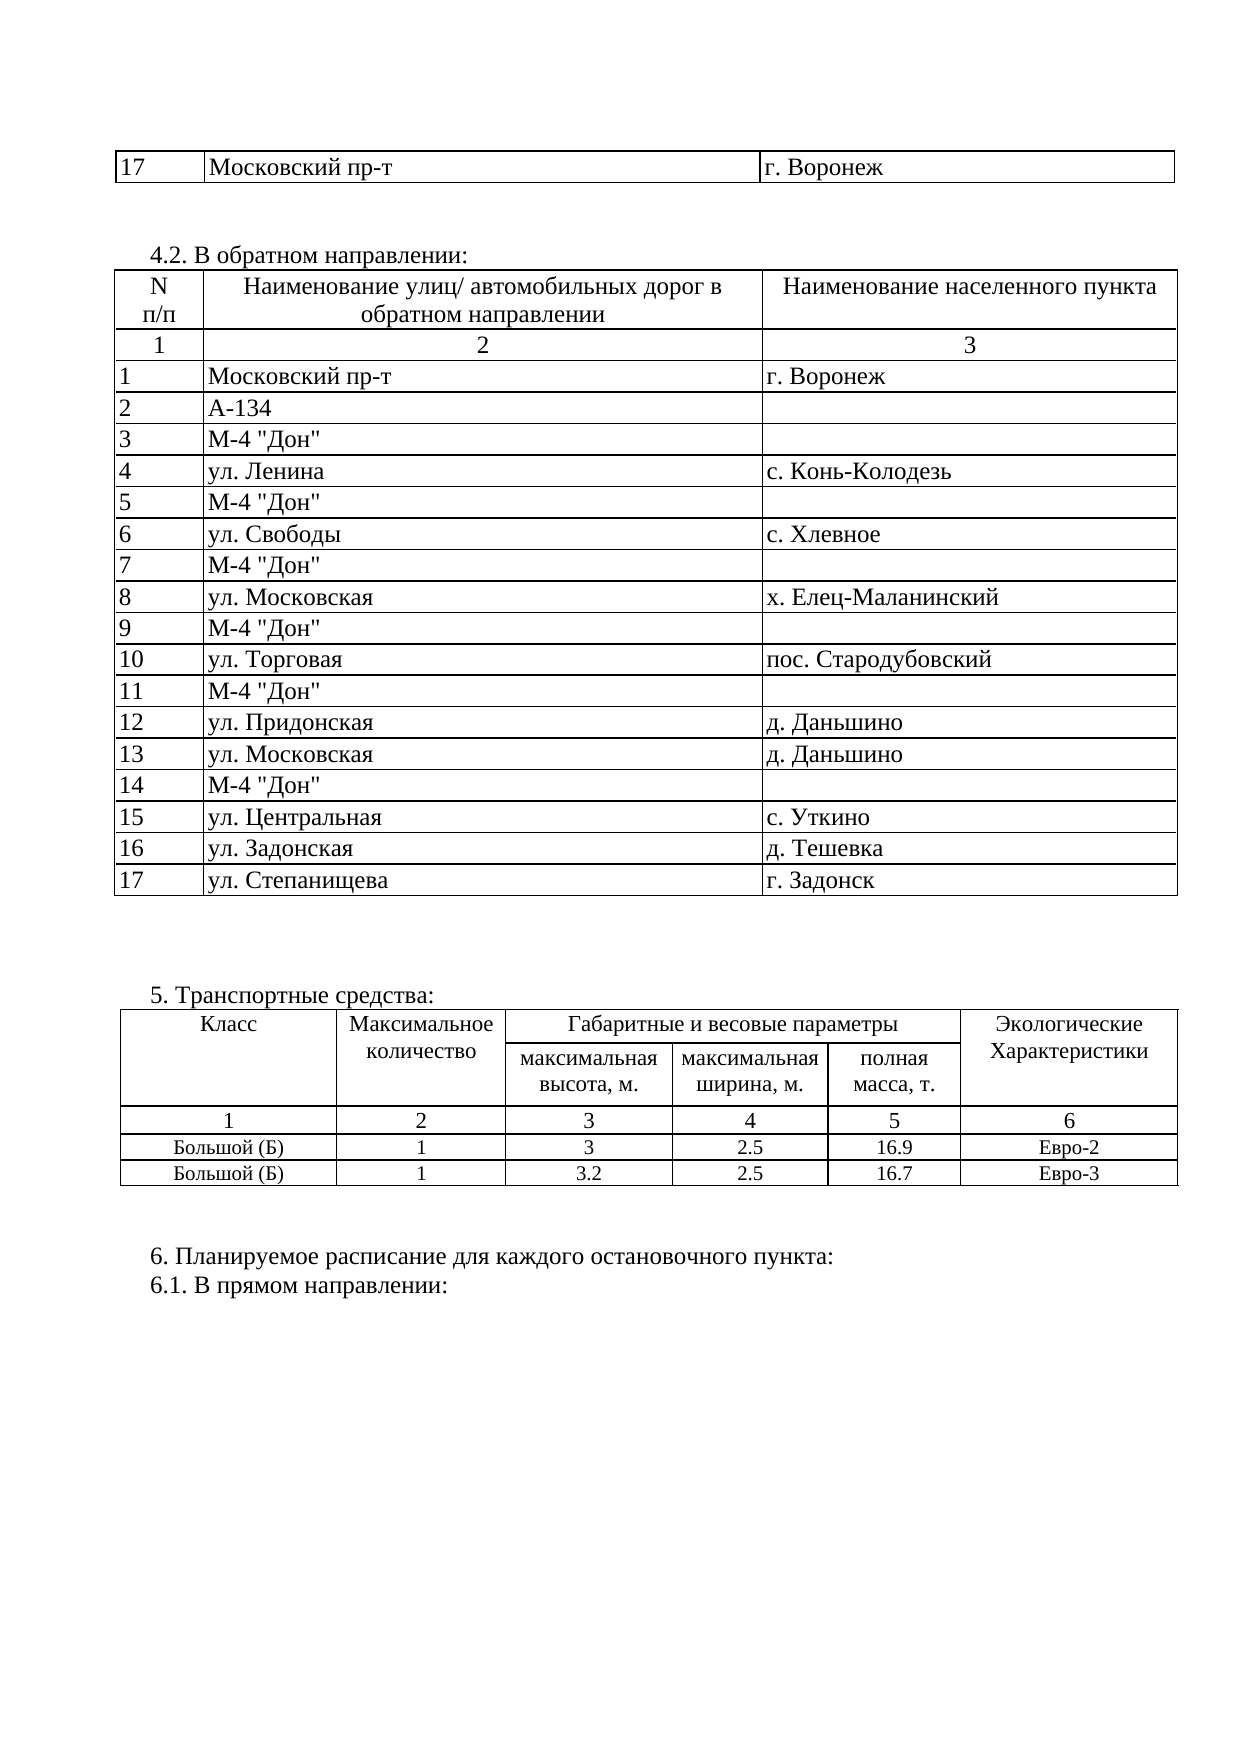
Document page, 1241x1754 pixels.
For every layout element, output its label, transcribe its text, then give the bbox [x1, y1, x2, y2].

table_header Наименование улиц/ автомобильных дорог в обратном направлении [204, 271, 762, 328]
table_cell М-4 "Дон" [204, 550, 762, 580]
table_cell г. Задонск [763, 863, 1177, 894]
table_cell Евро-2 [961, 1135, 1177, 1159]
table_cell ул. Придонская [204, 707, 762, 737]
table_cell максимальная высота, м. [506, 1044, 672, 1105]
table_cell г. Воронеж [763, 360, 1177, 391]
table_cell 3 [506, 1135, 672, 1159]
table_cell 8 [115, 581, 203, 611]
table_cell 10 [115, 644, 203, 674]
table_cell ул. Ленина [204, 456, 762, 486]
table_cell М-4 "Дон" [204, 487, 762, 517]
table_header Класс [121, 1010, 336, 1105]
table_cell 2 [337, 1107, 505, 1133]
table_cell Большой (Б) [121, 1135, 336, 1159]
table_cell Московский пр-т [204, 361, 762, 391]
table_cell 2 [204, 330, 762, 360]
table_cell пос. Стародубовский [763, 643, 1177, 674]
table_cell с. Хлевное [763, 517, 1177, 548]
table_cell ул. Центральная [204, 802, 762, 832]
table_cell с. Конь-Колодезь [763, 454, 1177, 486]
table_cell Большой (Б) [121, 1161, 336, 1184]
table_cell д. Даньшино [763, 706, 1177, 737]
table_cell М-4 "Дон" [204, 613, 762, 643]
table_cell 17 [115, 864, 203, 894]
table_cell 3.2 [506, 1161, 672, 1184]
table_cell [763, 611, 1177, 643]
table_header N п/п [115, 271, 203, 328]
table_cell х. Елец-Маланинский [763, 580, 1177, 611]
table_cell [763, 486, 1177, 517]
table_header Экологические Характеристики [961, 1010, 1177, 1105]
table_cell 2 [115, 392, 203, 423]
table_cell [763, 549, 1177, 580]
table_cell г. Воронеж [761, 152, 1174, 181]
table_cell 5 [115, 487, 203, 517]
table_cell 15 [115, 801, 203, 832]
table_cell Евро-3 [961, 1161, 1177, 1184]
table_cell 1 [121, 1107, 336, 1133]
table_cell ул. Московская [204, 739, 762, 769]
table_cell М-4 "Дон" [204, 676, 762, 706]
table_cell 6 [961, 1107, 1177, 1133]
table_cell А-134 [204, 393, 762, 423]
table_cell 9 [115, 613, 203, 643]
table_cell 3 [115, 424, 203, 454]
table_cell 4 [673, 1107, 827, 1133]
text 6. Планируемое расписание для каждого остановочного пункта: [150, 1241, 1090, 1270]
table_cell М-4 "Дон" [204, 424, 762, 454]
text 5. Транспортные средства: [150, 980, 1090, 1009]
table_cell М-4 "Дон" [204, 770, 762, 800]
table_cell ул. Московская [204, 582, 762, 611]
table_cell [763, 769, 1177, 800]
table_cell 7 [115, 550, 203, 580]
table_cell ул. Торговая [204, 645, 762, 674]
table_cell 1 [337, 1135, 505, 1159]
text 4.2. В обратном направлении: [150, 241, 1090, 269]
table_cell ул. Свободы [204, 519, 762, 548]
table_cell 11 [115, 675, 203, 706]
table_cell д. Даньшино [763, 737, 1177, 769]
table_cell 17 [117, 152, 204, 181]
table_cell 3 [506, 1107, 672, 1133]
table_cell д. Тешевка [763, 832, 1177, 863]
table_cell Московский пр-т [205, 152, 759, 181]
table_header Максимальное количество [337, 1010, 505, 1105]
table_cell 1 [115, 361, 203, 391]
table_cell с. Уткино [763, 800, 1177, 832]
table_cell 1 [115, 329, 203, 360]
table_cell ул. Степанищева [204, 865, 762, 894]
table_cell 3 [763, 328, 1177, 360]
table_cell 1 [337, 1161, 505, 1184]
table_cell [763, 674, 1177, 706]
table_cell 5 [829, 1107, 960, 1133]
table_cell 12 [115, 707, 203, 737]
table_cell полная масса, т. [829, 1044, 960, 1105]
table_cell [763, 423, 1177, 454]
text 6.1. В прямом направлении: [150, 1270, 1090, 1299]
table_cell 4 [115, 455, 203, 486]
table_header Наименование населенного пункта [763, 271, 1177, 328]
table_cell 2.5 [673, 1161, 827, 1184]
table_cell максимальная ширина, м. [673, 1044, 827, 1105]
table_cell ул. Задонская [204, 833, 762, 863]
table_cell 14 [115, 770, 203, 800]
table_header Габаритные и весовые параметры [506, 1010, 960, 1042]
table_cell 16.9 [829, 1135, 960, 1159]
table_cell 16.7 [829, 1161, 960, 1184]
table_cell [763, 391, 1177, 423]
table_cell 16 [115, 833, 203, 863]
table_cell 6 [115, 518, 203, 548]
table_cell 2.5 [673, 1135, 827, 1159]
table_cell 13 [115, 738, 203, 769]
